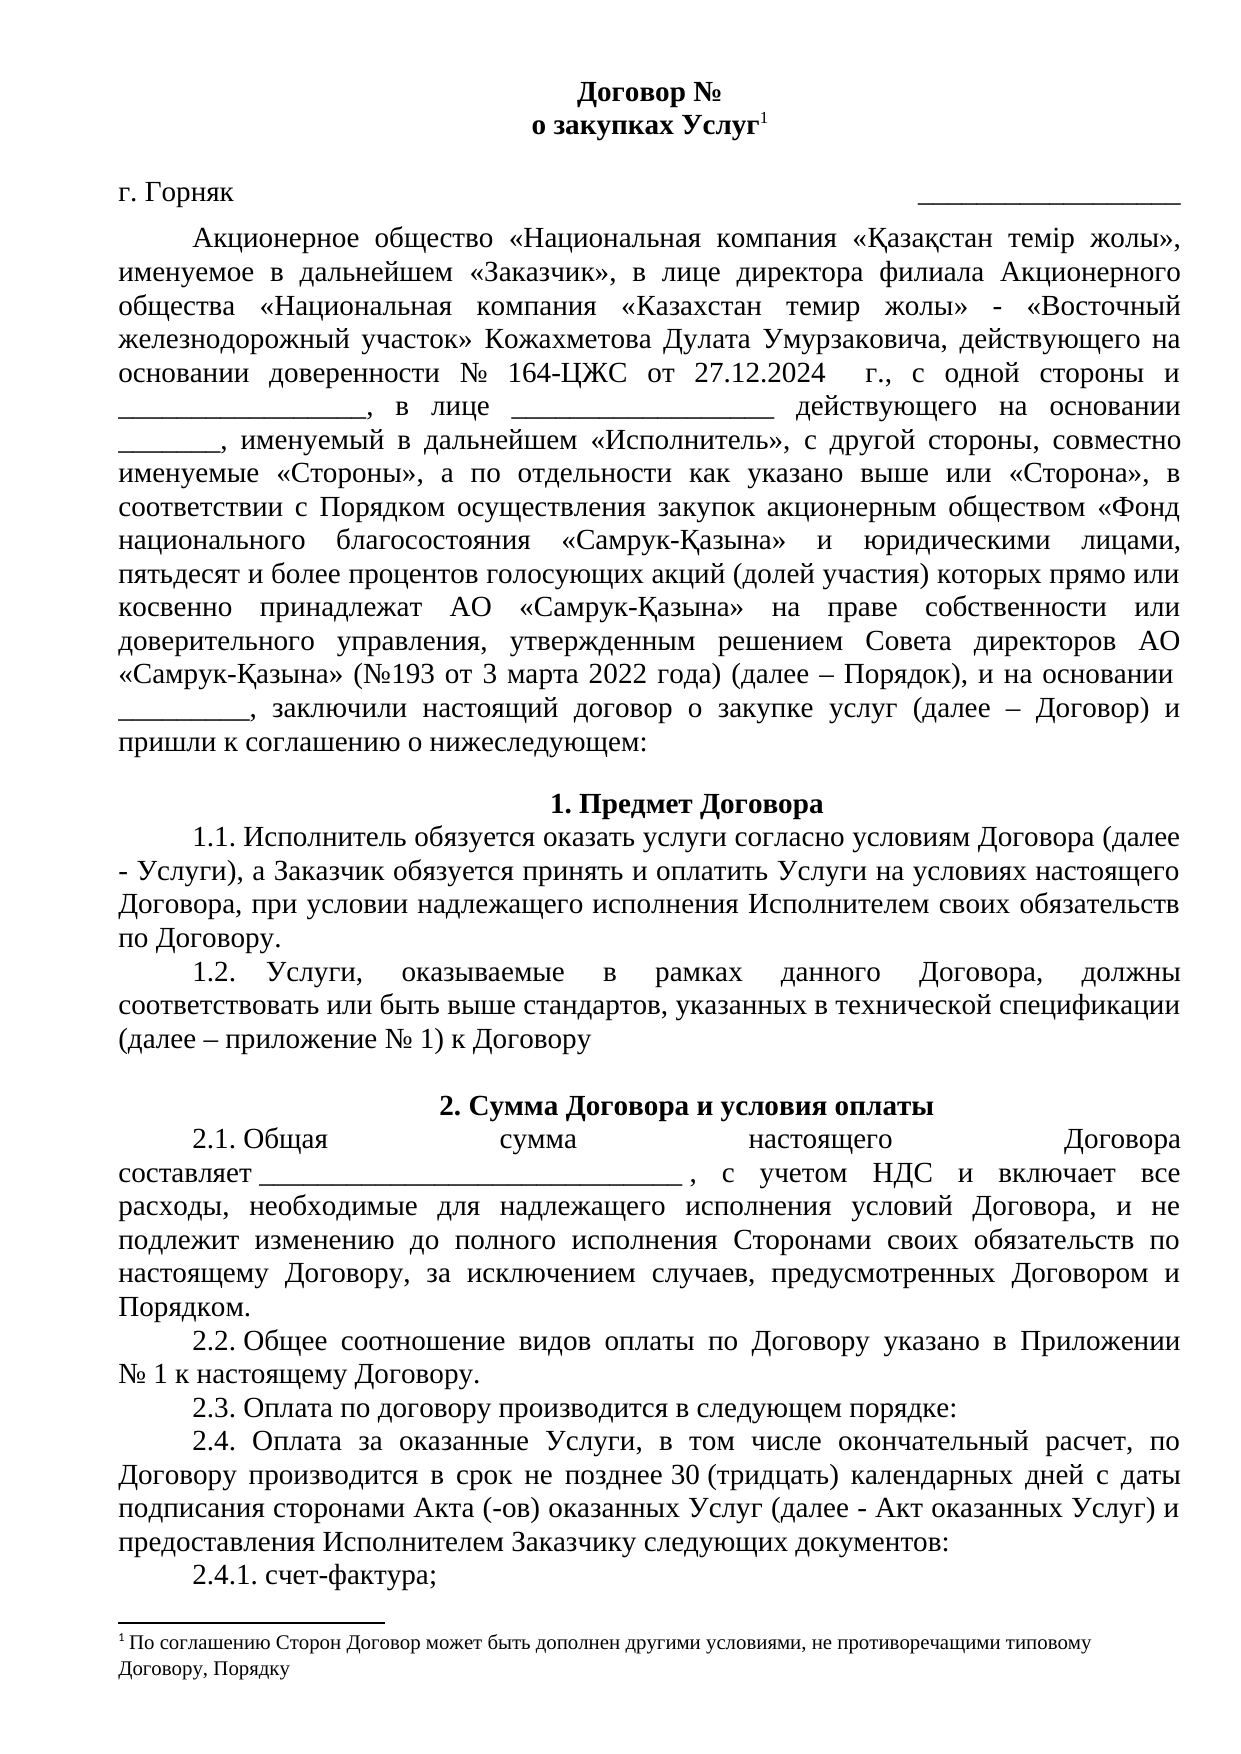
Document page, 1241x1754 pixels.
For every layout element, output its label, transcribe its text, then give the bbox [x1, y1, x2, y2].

text 2.2. Общее соотношение видов оплаты по Договору указано в Приложении № 1 к настоящему Договору. [118, 1323, 1181, 1390]
text о закупках Услуг [118, 107, 1181, 141]
text 2. Сумма Договора и условия оплаты [118, 1088, 1181, 1121]
text 2.3. Оплата по договору производится в следующем порядке: [118, 1390, 1181, 1423]
text 1.2. Услуги, оказываемые в рамках данного Договора, должны соответствовать или быть выше стандартов, указанных в технической спецификации (далее – приложение № 1) к Договору [118, 954, 1181, 1054]
title Договор № [118, 74, 1181, 107]
text Акционерное общество «Национальная компания «Қазақстан темір жолы», именуемое в дальнейшем «Заказчик», в лице директора филиала Акционерного общества «Национальная компания «Казахстан темир жолы» - «Восточный железнодорожный участок» Кожахметова Дулата Умурзаковича, действующего на основании доверенности № 164-ЦЖС от 27.12.2024 г., с одной стороны и _________________, в лице __________________ действующего на основании _______, именуемый в дальнейшем «Исполнитель», с другой стороны, совместно именуемые «Стороны», а по отдельности как указано выше или «Сторона», в соответствии с Порядком осуществления закупок акционерным обществом «Фонд национального благосостояния «Самрук-Қазына» и юридическими лицами, пятьдесят и более процентов голосующих акций (долей участия) которых прямо или косвенно принадлежат АО «Самрук-Қазына» на праве собственности или доверительного управления, утвержденным решением Совета директоров АО «Самрук-Қазына» (№193 от 3 марта 2022 года) (далее – Порядок), и на основании _________, заключили настоящий договор о закупке услуг (далее – Договор) и пришли к соглашению о нижеследующем: [118, 221, 1181, 757]
text 2.4. Оплата за оказанные Услуги, в том числе окончательный расчет, по Договору производится в срок не позднее 30 (тридцать) календарных дней с даты подписания сторонами Акта (-ов) оказанных Услуг (далее - Акт оказанных Услуг) и предоставления Исполнителем Заказчику следующих документов: [118, 1423, 1181, 1557]
text 2.1. Общая сумма настоящего Договора составляет _____________________________ , с учетом НДС и включает все расходы, необходимые для надлежащего исполнения условий Договора, и не подлежит изменению до полного исполнения Сторонами своих обязательств по настоящему Договору, за исключением случаев, предусмотренных Договором и Порядком. [118, 1121, 1181, 1323]
text 2.4.1. счет-фактура; [118, 1557, 1181, 1591]
text 1.1. Исполнитель обязуется оказать услуги согласно условиям Договора (далее - Услуги), а Заказчик обязуется принять и оплатить Услуги на условиях настоящего Договора, при условии надлежащего исполнения Исполнителем своих обязательств по Договору. [118, 819, 1181, 954]
text 1. Предмет Договора [118, 786, 1181, 819]
text г. Горняк __________________ [118, 174, 1181, 208]
